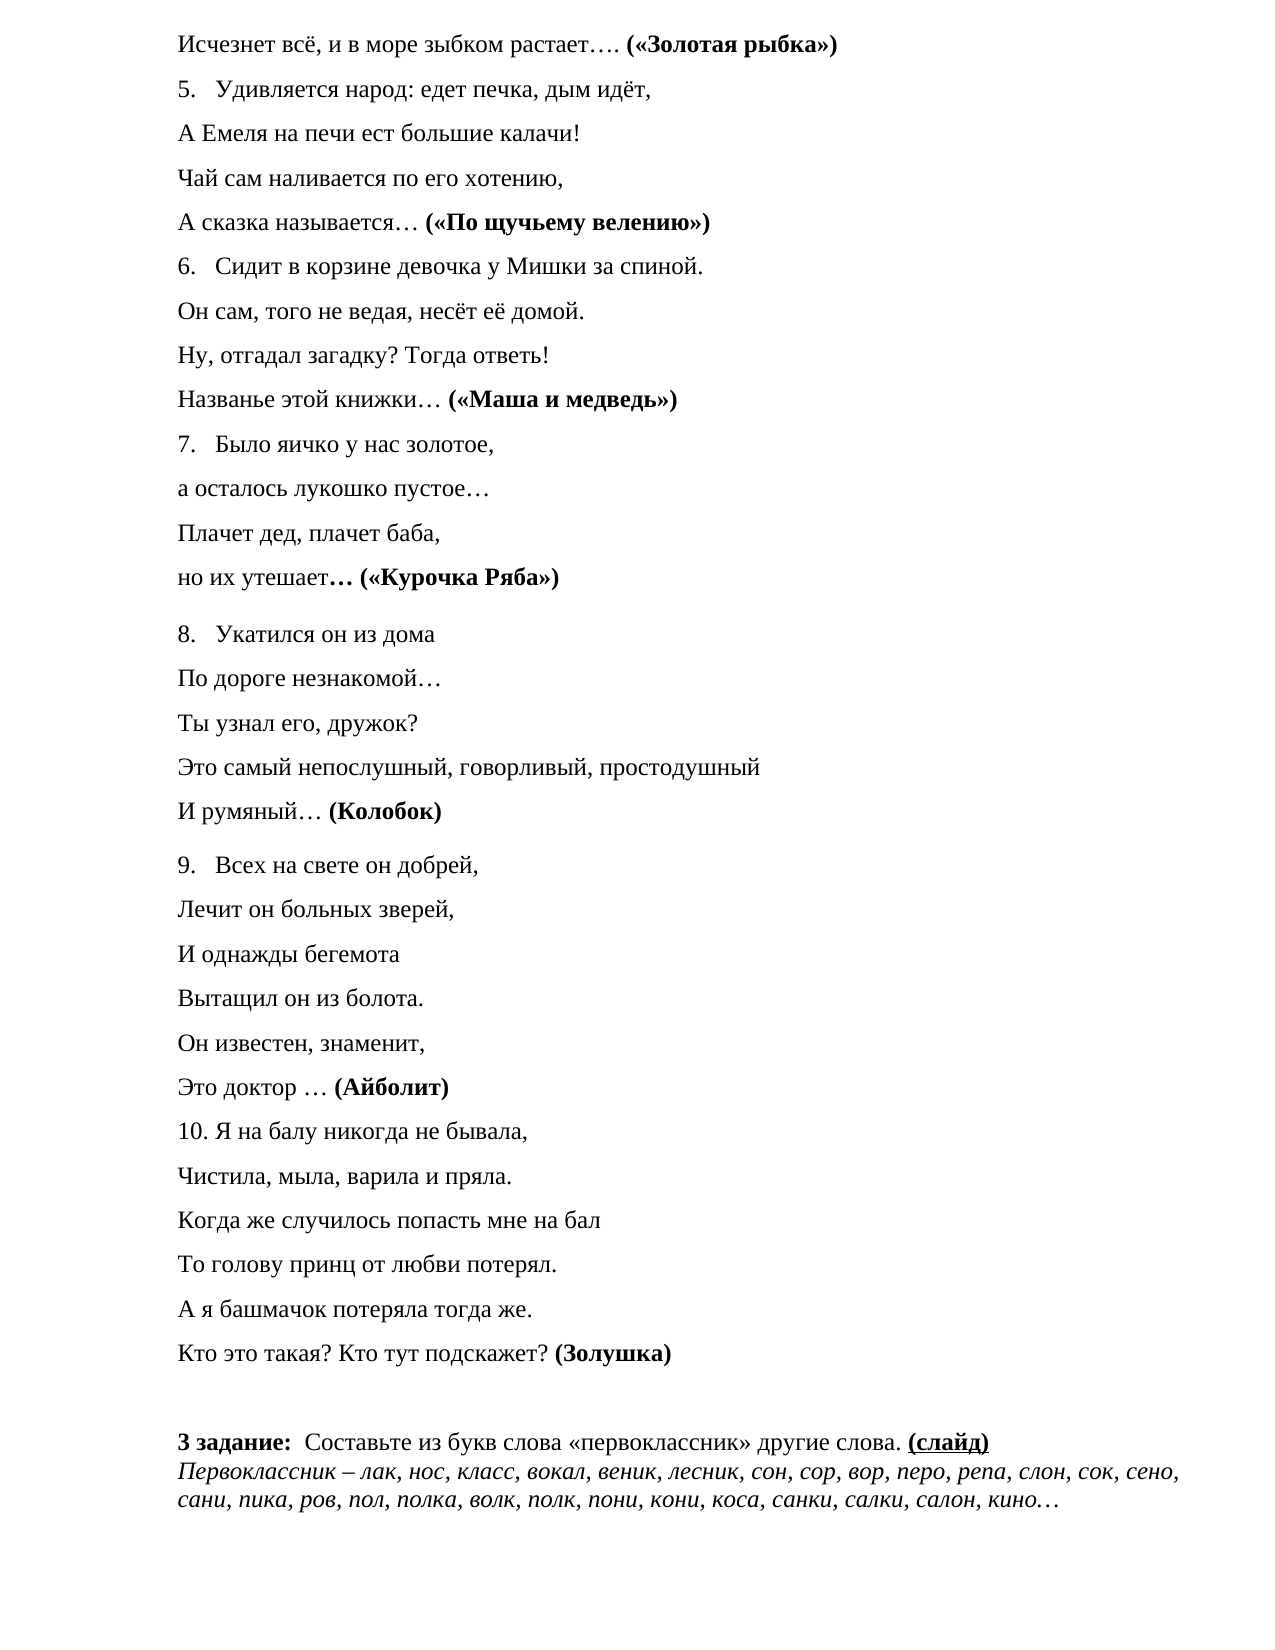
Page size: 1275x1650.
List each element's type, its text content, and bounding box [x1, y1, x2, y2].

text Чай сам наливается по его хотению, [177, 163, 1186, 191]
text но их утешает… («Курочка Ряба») [177, 562, 1186, 619]
text То голову принц от любви потерял. [177, 1249, 1186, 1278]
text А Емеля на печи ест большие калачи! [177, 118, 1186, 147]
text И румяный… (Колобок) [177, 796, 1186, 825]
text По дороге незнакомой… [177, 663, 1186, 692]
text А я башмачок потеряла тогда же. [177, 1294, 1186, 1323]
text А сказка называется… («По щучьему велению») [177, 207, 1186, 236]
list Удивляется народ: едет печка, дым идёт, [177, 74, 1186, 103]
list Укатился он из дома [177, 619, 1186, 648]
text Он сам, того не ведая, несёт её домой. [177, 296, 1186, 324]
text Кто это такая? Кто тут подскажет? (Золушка) [177, 1338, 1186, 1367]
text Первоклассник – лак, нос, класс, вокал, веник, лесник, сон, сор, вор, перо, репа, слон, сок, сено, сани, пика, ров, пол, полка, волк, полк, пони, кони, коса, санки, салки, салон, кино… [177, 1456, 1186, 1513]
list Сидит в корзине девочка у Мишки за спиной. [177, 251, 1186, 280]
text Плачет дед, плачет баба, [177, 518, 1186, 546]
text Исчезнет всё, и в море зыбком растает…. («Золотая рыбка») [177, 29, 1186, 58]
text Названье этой книжки… («Маша и медведь») [177, 384, 1186, 413]
text Ну, отгадал загадку? Тогда ответь! [177, 340, 1186, 369]
text 3 задание: Составьте из букв слова «первоклассник» другие слова. (слайд) [177, 1427, 1186, 1456]
text Ты узнал его, дружок? [177, 708, 1186, 736]
text Это самый непослушный, говорливый, простодушный [177, 752, 1186, 781]
text Вытащил он из болота. [177, 983, 1186, 1012]
list Я на балу никогда не бывала, [177, 1116, 1186, 1145]
text Чистила, мыла, варила и пряла. [177, 1161, 1186, 1189]
list Было яичко у нас золотое, [177, 429, 1186, 458]
text Лечит он больных зверей, [177, 894, 1186, 923]
text Это доктор … (Айболит) [177, 1072, 1186, 1101]
text Он известен, знаменит, [177, 1028, 1186, 1056]
text И однажды бегемота [177, 939, 1186, 968]
text Когда же случилось попасть мне на бал [177, 1205, 1186, 1234]
list Всех на свете он добрей, [177, 850, 1186, 879]
text а осталось лукошко пустое… [177, 473, 1186, 502]
